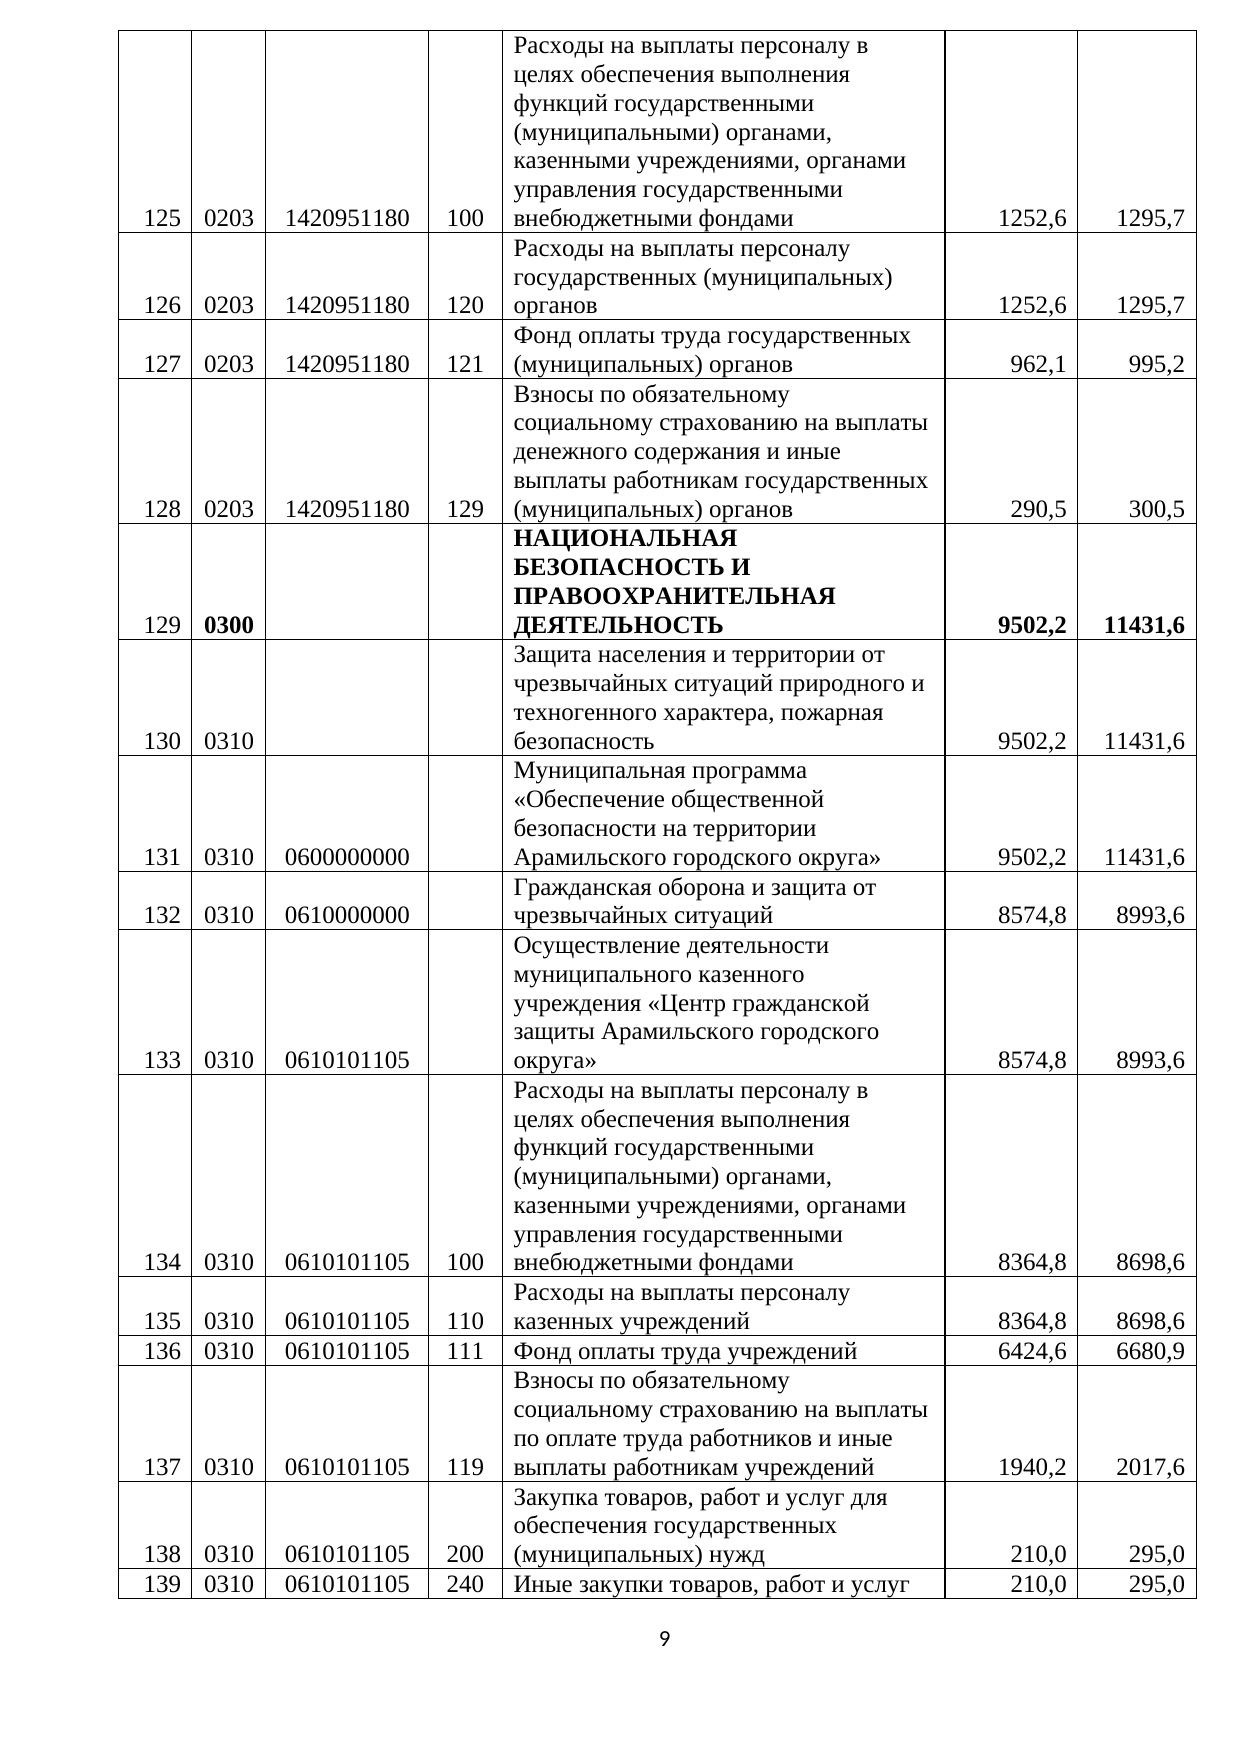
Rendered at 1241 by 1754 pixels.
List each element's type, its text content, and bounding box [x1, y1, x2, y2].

table_cell 126 [119, 233, 191, 319]
table_cell 1252,6 [946, 31, 1077, 232]
table_cell 9502,2 [946, 524, 1077, 638]
table_cell 11431,6 [1078, 756, 1196, 871]
table_cell [266, 640, 428, 754]
table_cell 136 [119, 1336, 191, 1364]
table_cell [429, 524, 502, 638]
table_cell 0600000000 [266, 756, 428, 871]
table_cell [503, 1569, 944, 1598]
table_cell 127 [119, 320, 191, 378]
table_cell 11431,6 [1078, 524, 1196, 638]
table_cell 200 [429, 1482, 502, 1568]
table_cell 300,5 [1078, 379, 1196, 522]
table_cell 295,0 [1078, 1482, 1196, 1568]
table_cell 133 [119, 930, 191, 1074]
table_cell 0310 [192, 640, 265, 754]
table_cell 210,0 [946, 1482, 1077, 1568]
table_cell 0310 [192, 930, 265, 1074]
table_cell 131 [119, 756, 191, 871]
table_cell 120 [429, 233, 502, 319]
table_cell Гражданская оборона и защита от чрезвычайных ситуаций [503, 872, 944, 929]
table_cell 128 [119, 379, 191, 522]
table_cell 129 [429, 379, 502, 522]
table_cell НАЦИОНАЛЬНАЯ БЕЗОПАСНОСТЬ И ПРАВООХРАНИТЕЛЬНАЯ ДЕЯТЕЛЬНОСТЬ [503, 524, 944, 638]
table_cell Закупка товаров, работ и услуг для обеспечения государственных (муниципальных) нужд [503, 1482, 944, 1568]
table_cell 138 [119, 1482, 191, 1568]
table_cell 0610101105 [266, 1075, 428, 1276]
table_cell 8574,8 [946, 872, 1077, 929]
table_cell [429, 872, 502, 929]
table_cell 11431,6 [1078, 640, 1196, 754]
table_cell 240 [429, 1569, 502, 1598]
table_cell [429, 640, 502, 754]
table_cell 0203 [192, 233, 265, 319]
table_cell 1295,7 [1078, 233, 1196, 319]
table_cell 0610101105 [266, 1482, 428, 1568]
table_cell Расходы на выплаты персоналу в целях обеспечения выполнения функций государственными (муниципальными) органами, казенными учреждениями, органами управления государственными внебюджетными фондами [503, 31, 944, 232]
table_cell 8364,8 [946, 1075, 1077, 1276]
table_cell 0310 [192, 872, 265, 929]
table_cell 119 [429, 1366, 502, 1481]
table_cell [266, 524, 428, 638]
table_cell 6680,9 [1078, 1336, 1196, 1364]
table_cell 0610000000 [266, 872, 428, 929]
table_cell 0310 [192, 1569, 265, 1598]
table_cell 0310 [192, 1075, 265, 1276]
table_cell 0310 [192, 1366, 265, 1481]
table_cell 110 [429, 1277, 502, 1335]
table_cell Защита населения и территории от чрезвычайных ситуаций природного и техногенного характера, пожарная безопасность [503, 640, 944, 754]
table_cell 995,2 [1078, 320, 1196, 378]
table_cell 129 [119, 524, 191, 638]
table_cell 135 [119, 1277, 191, 1335]
table_cell 1252,6 [946, 233, 1077, 319]
table_cell 2017,6 [1078, 1366, 1196, 1481]
table_cell 100 [429, 1075, 502, 1276]
table_cell 130 [119, 640, 191, 754]
table_cell 0203 [192, 31, 265, 232]
table_cell Взносы по обязательному социальному страхованию на выплаты по оплате труда работников и иные выплаты работникам учреждений [503, 1366, 944, 1481]
table_cell Расходы на выплаты персоналу государственных (муниципальных) органов [503, 233, 944, 319]
table_cell Муниципальная программа «Обеспечение общественной безопасности на территории Арамильского городского округа» [503, 756, 944, 871]
table_cell 134 [119, 1075, 191, 1276]
table_cell 0310 [192, 1482, 265, 1568]
table_cell 1940,2 [946, 1366, 1077, 1481]
table_cell 1420951180 [266, 320, 428, 378]
table_cell Расходы на выплаты персоналу в целях обеспечения выполнения функций государственными (муниципальными) органами, казенными учреждениями, органами управления государственными внебюджетными фондами [503, 1075, 944, 1276]
table_cell 0610101105 [266, 1277, 428, 1335]
table_cell 111 [429, 1336, 502, 1364]
table_cell 100 [429, 31, 502, 232]
table_cell 0610101105 [266, 1569, 428, 1598]
table_cell 0610101105 [266, 1336, 428, 1364]
table_cell 8698,6 [1078, 1277, 1196, 1335]
table_cell 132 [119, 872, 191, 929]
table_cell 137 [119, 1366, 191, 1481]
table_cell 8574,8 [946, 930, 1077, 1074]
table_cell 9502,2 [946, 756, 1077, 871]
table_cell 9502,2 [946, 640, 1077, 754]
table_cell 8993,6 [1078, 930, 1196, 1074]
table_cell 1420951180 [266, 31, 428, 232]
table_cell 962,1 [946, 320, 1077, 378]
table_cell Расходы на выплаты персоналу казенных учреждений [503, 1277, 944, 1335]
table_cell 295,0 [1078, 1569, 1196, 1598]
table_cell 8993,6 [1078, 872, 1196, 929]
table_cell 0310 [192, 1336, 265, 1364]
table_cell 1420951180 [266, 379, 428, 522]
table_cell 210,0 [946, 1569, 1077, 1598]
table_cell 290,5 [946, 379, 1077, 522]
table_cell [429, 930, 502, 1074]
table_cell 0610101105 [266, 1366, 428, 1481]
table_cell Фонд оплаты труда учреждений [503, 1336, 944, 1364]
table_cell 0203 [192, 320, 265, 378]
table_cell 0610101105 [266, 930, 428, 1074]
table_cell 0310 [192, 1277, 265, 1335]
table_cell [429, 756, 502, 871]
table_cell 0300 [192, 524, 265, 638]
table_cell Взносы по обязательному социальному страхованию на выплаты денежного содержания и иные выплаты работникам государственных (муниципальных) органов [503, 379, 944, 522]
table_cell 1420951180 [266, 233, 428, 319]
table_cell Фонд оплаты труда государственных (муниципальных) органов [503, 320, 944, 378]
table_cell 121 [429, 320, 502, 378]
table_cell 125 [119, 31, 191, 232]
table_cell 0310 [192, 756, 265, 871]
table_cell 8698,6 [1078, 1075, 1196, 1276]
table_cell 6424,6 [946, 1336, 1077, 1364]
table_cell 139 [119, 1569, 191, 1598]
table_cell 0203 [192, 379, 265, 522]
table_cell Осуществление деятельности муниципального казенного учреждения «Центр гражданской защиты Арамильского городского округа» [503, 930, 944, 1074]
table_cell 8364,8 [946, 1277, 1077, 1335]
table_cell 1295,7 [1078, 31, 1196, 232]
